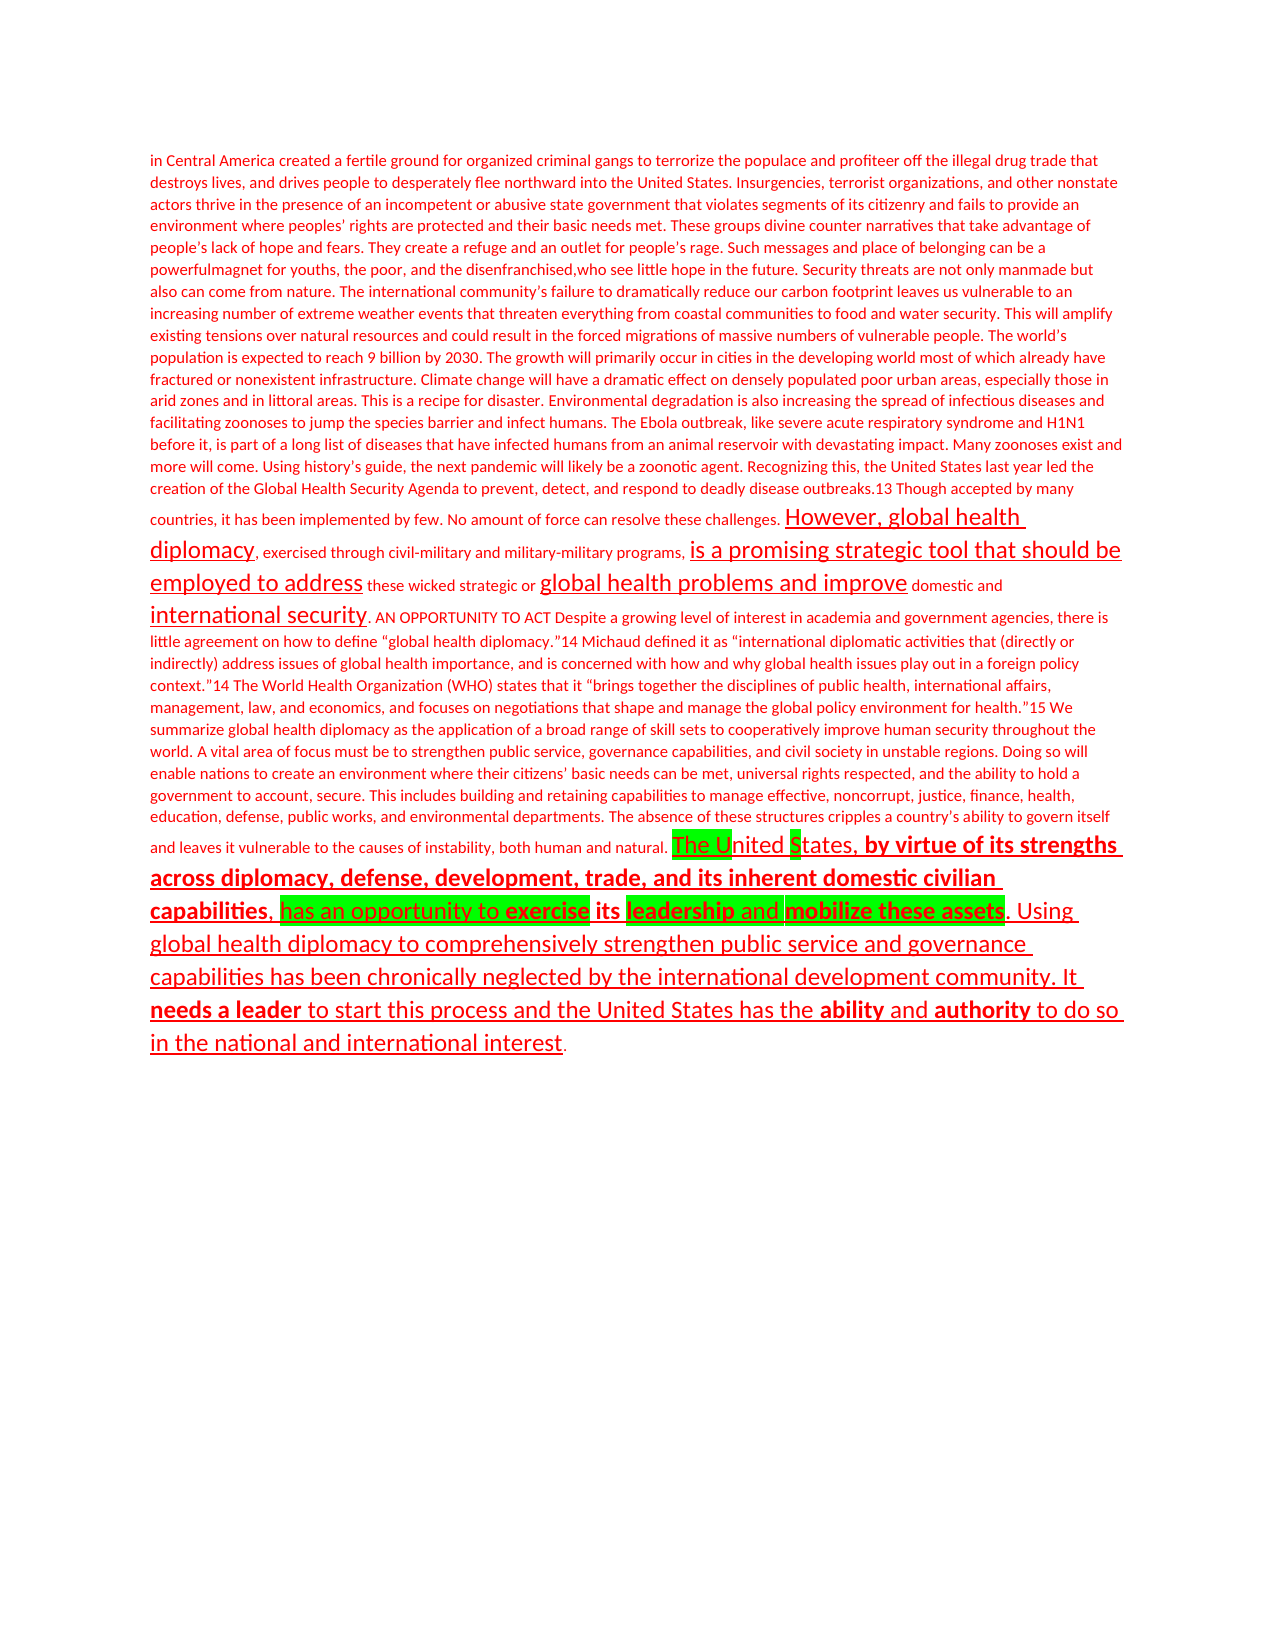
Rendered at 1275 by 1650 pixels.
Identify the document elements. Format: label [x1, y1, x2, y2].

text [150, 150, 1125, 1057]
